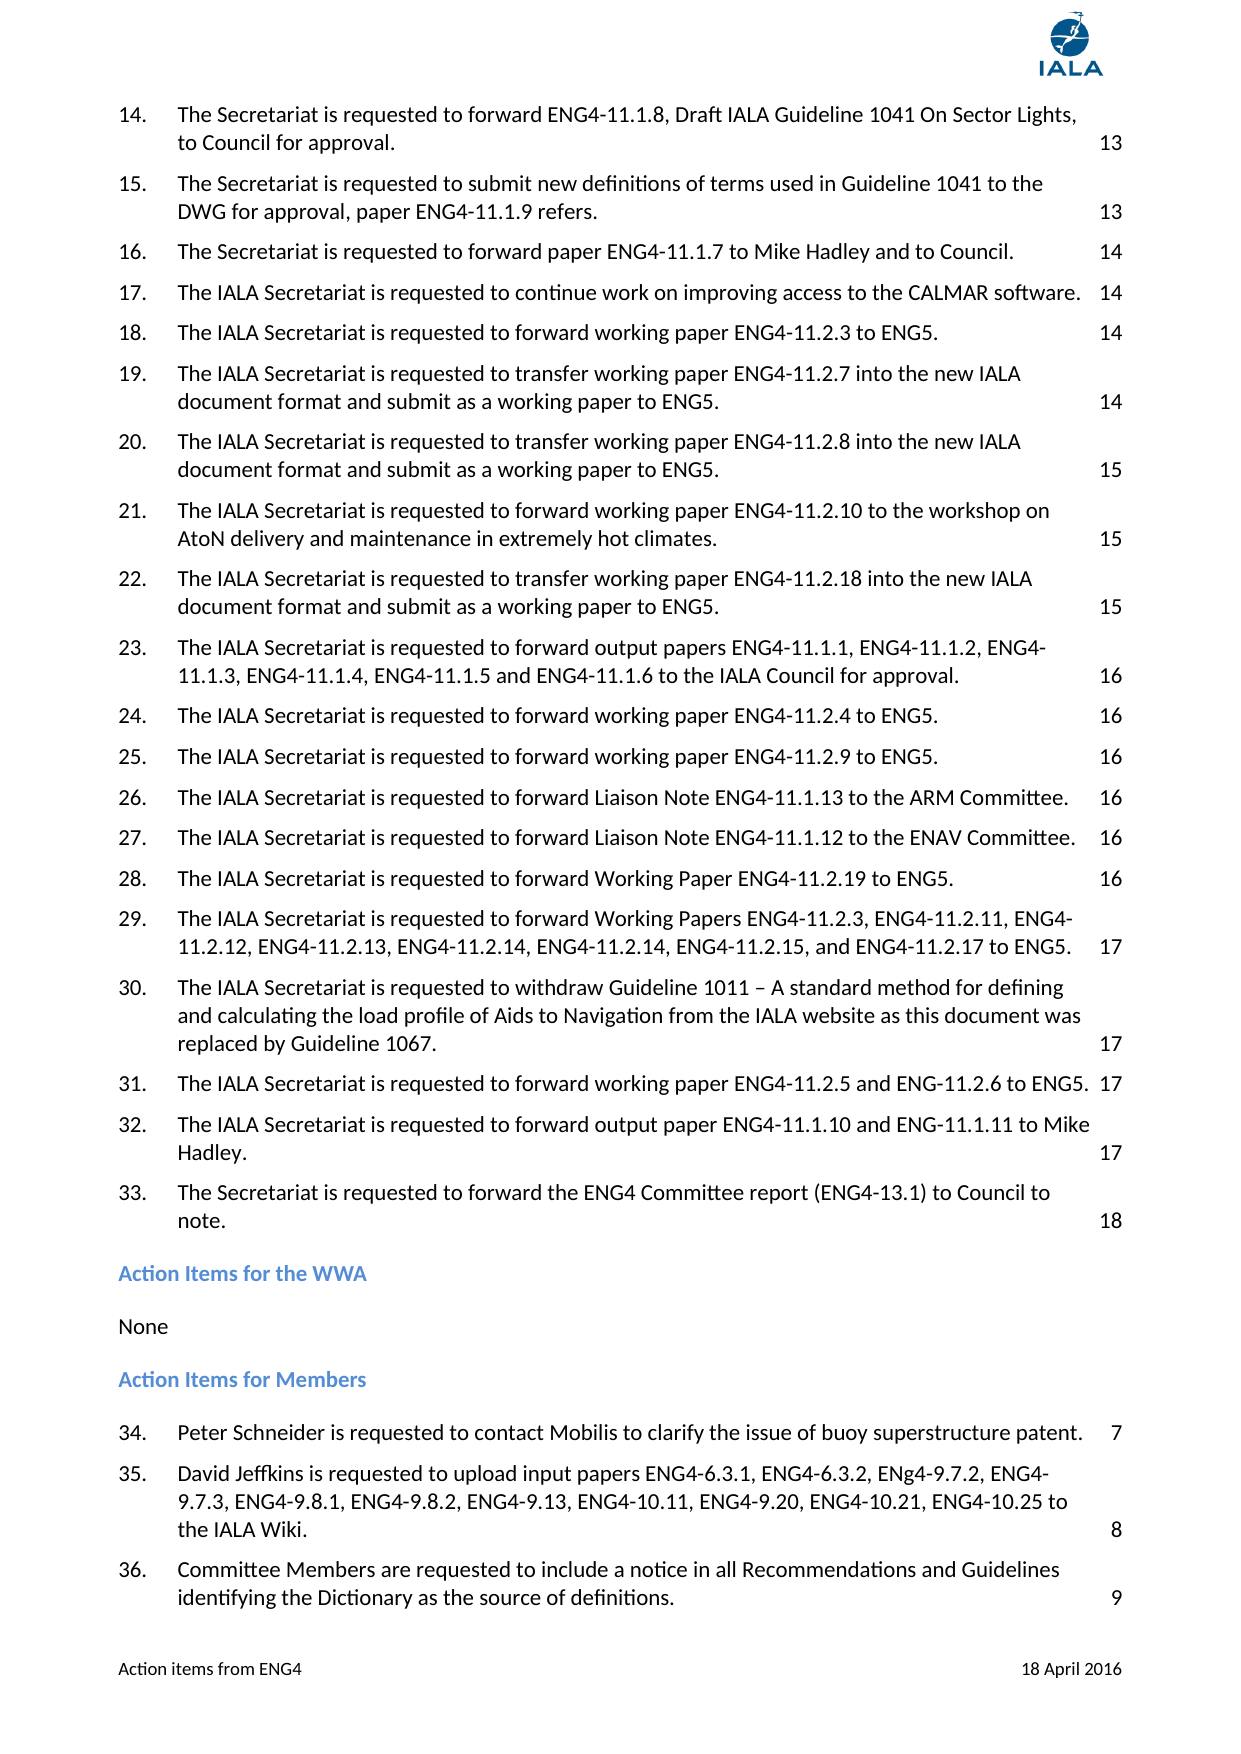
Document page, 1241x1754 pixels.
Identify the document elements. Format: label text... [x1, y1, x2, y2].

text 31. The IALA Secretariat is requested to forward working paper ENG4-11.2.5 and ENG-11.2.6 to ENG5. 17 [118, 1069, 1093, 1097]
subtitle Action Items for the WWA [118, 1259, 1122, 1287]
text 26. The IALA Secretariat is requested to forward Liaison Note ENG4-11.1.13 to the ARM Committee. 16 [118, 783, 1093, 811]
text 19. The IALA Secretariat is requested to transfer working paper ENG4-11.2.7 into the new IALA document format and submit as a working paper to ENG5. 14 [118, 359, 1093, 415]
text 33. The Secretariat is requested to forward the ENG4 Committee report (ENG4-13.1) to Council to note. 18 [118, 1178, 1093, 1234]
text 21. The IALA Secretariat is requested to forward working paper ENG4-11.2.10 to the workshop on AtoN delivery and maintenance in extremely hot climates. 15 [118, 496, 1093, 552]
text 14. The Secretariat is requested to forward ENG4-11.1.8, Draft IALA Guideline 1041 On Sector Lights, to Council for approval. 13 [118, 100, 1093, 156]
text 28. The IALA Secretariat is requested to forward Working Paper ENG4-11.2.19 to ENG5. 16 [118, 864, 1093, 892]
text 15. The Secretariat is requested to submit new definitions of terms used in Guideline 1041 to the DWG for approval, paper ENG4-11.1.9 refers. 13 [118, 169, 1093, 225]
text 29. The IALA Secretariat is requested to forward Working Papers ENG4-11.2.3, ENG4-11.2.11, ENG4-11.2.12, ENG4-11.2.13, ENG4-11.2.14, ENG4-11.2.14, ENG4-11.2.15, and ENG4-11.2.17 to ENG5. 17 [118, 904, 1093, 960]
text 25. The IALA Secretariat is requested to forward working paper ENG4-11.2.9 to ENG5. 16 [118, 742, 1093, 770]
text 36. Committee Members are requested to include a notice in all Recommendations and Guidelines identifying the Dictionary as the source of definitions. 9 [118, 1556, 1093, 1612]
text 35. David Jeffkins is requested to upload input papers ENG4-6.3.1, ENG4-6.3.2, ENg4-9.7.2, ENG4-9.7.3, ENG4-9.8.1, ENG4-9.8.2, ENG4-9.13, ENG4-10.11, ENG4-9.20, ENG4-10.21, ENG4-10.25 to the IALA Wiki. 8 [118, 1459, 1093, 1543]
text 27. The IALA Secretariat is requested to forward Liaison Note ENG4-11.1.12 to the ENAV Committee. 16 [118, 823, 1093, 851]
picture [1025, 4, 1114, 90]
text 32. The IALA Secretariat is requested to forward output paper ENG4-11.1.10 and ENG-11.1.11 to Mike Hadley. 17 [118, 1110, 1093, 1166]
text 23. The IALA Secretariat is requested to forward output papers ENG4-11.1.1, ENG4-11.1.2, ENG4-11.1.3, ENG4-11.1.4, ENG4-11.1.5 and ENG4-11.1.6 to the IALA Council for approval. 16 [118, 633, 1093, 689]
text 16. The Secretariat is requested to forward paper ENG4-11.1.7 to Mike Hadley and to Council. 14 [118, 237, 1093, 265]
text 18. The IALA Secretariat is requested to forward working paper ENG4-11.2.3 to ENG5. 14 [118, 318, 1093, 346]
text None [118, 1312, 1122, 1340]
text 22. The IALA Secretariat is requested to transfer working paper ENG4-11.2.18 into the new IALA document format and submit as a working paper to ENG5. 15 [118, 564, 1093, 621]
text 20. The IALA Secretariat is requested to transfer working paper ENG4-11.2.8 into the new IALA document format and submit as a working paper to ENG5. 15 [118, 427, 1093, 483]
text 24. The IALA Secretariat is requested to forward working paper ENG4-11.2.4 to ENG5. 16 [118, 702, 1093, 729]
text 34. Peter Schneider is requested to contact Mobilis to clarify the issue of buoy superstructure patent. 7 [118, 1418, 1093, 1446]
text 17. The IALA Secretariat is requested to continue work on improving access to the CALMAR software. 14 [118, 278, 1093, 306]
text 30. The IALA Secretariat is requested to withdraw Guideline 1011 – A standard method for defining and calculating the load profile of Aids to Navigation from the IALA website as this document was replaced by Guideline 1067. 17 [118, 973, 1093, 1057]
subtitle Action Items for Members [118, 1365, 1122, 1393]
